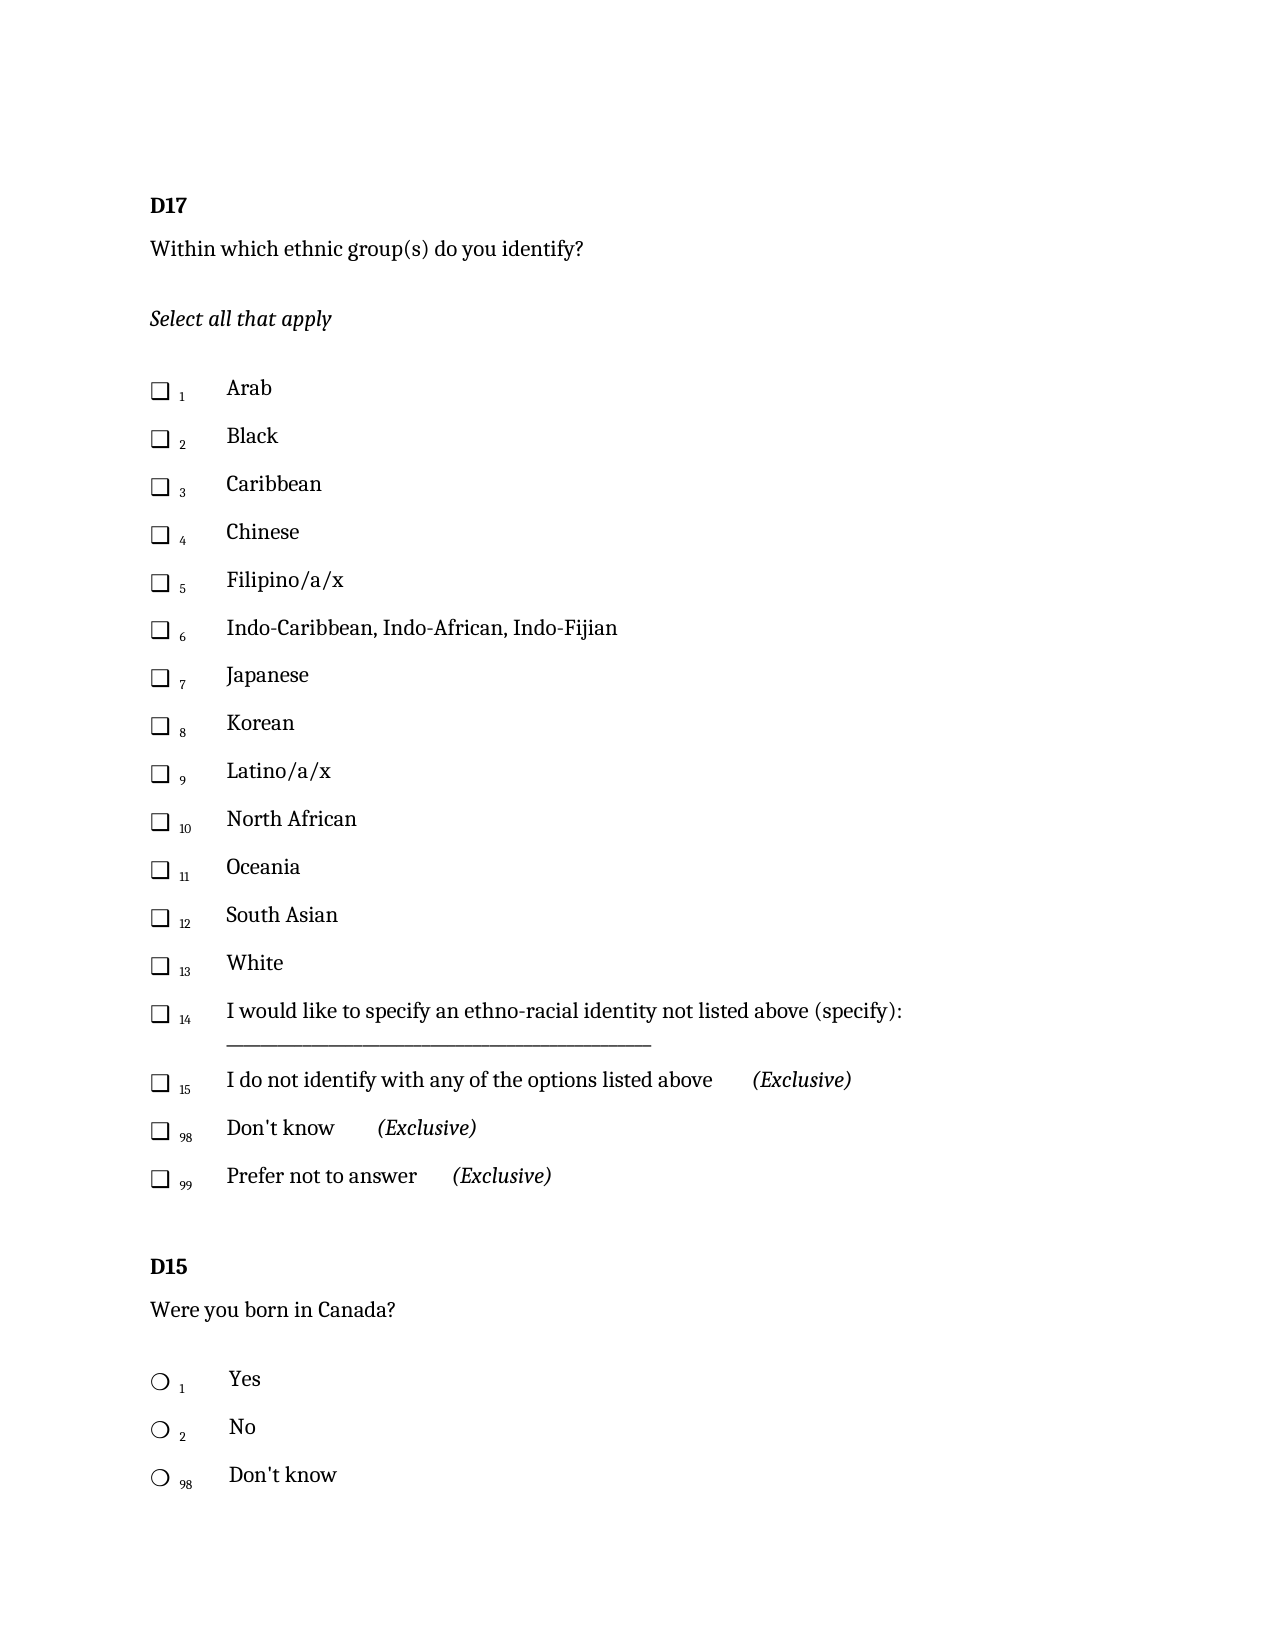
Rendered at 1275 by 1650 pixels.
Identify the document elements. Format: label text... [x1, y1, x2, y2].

table_cell ❑ 9 [150, 758, 226, 806]
table_cell North African [226, 806, 1125, 854]
table_cell White [226, 950, 1125, 998]
table_cell I do not identify with any of the options listed above (Exclusive) [226, 1067, 1125, 1115]
table_header Yes [229, 1366, 1125, 1414]
table_cell ❑ 10 [150, 806, 226, 854]
table_cell ❍ 98 [150, 1462, 229, 1493]
table_cell ❑ 5 [150, 566, 226, 614]
table_cell Japanese [226, 662, 1125, 710]
text Were you born in Canada? [150, 1297, 1125, 1349]
text D17 [150, 193, 1125, 219]
table_cell No [229, 1414, 1125, 1462]
table_header ❑ 1 [150, 375, 226, 423]
table_header Arab [226, 375, 1125, 423]
table_cell Don't know [229, 1462, 1125, 1493]
table_cell ❑ 2 [150, 423, 226, 471]
table_cell Prefer not to answer (Exclusive) [226, 1163, 1125, 1211]
table_cell Latino/a/x [226, 758, 1125, 806]
table_cell ❑ 7 [150, 662, 226, 710]
table_cell ❍ 2 [150, 1414, 229, 1462]
table_cell Caribbean [226, 471, 1125, 518]
table_cell ❑ 12 [150, 902, 226, 950]
table_cell Korean [226, 710, 1125, 758]
table_cell ❑ 14 [150, 998, 226, 1067]
table_cell Oceania [226, 854, 1125, 902]
table_cell Filipino/a/x [226, 566, 1125, 614]
table_cell Black [226, 423, 1125, 471]
text D15 [150, 1254, 1125, 1280]
table_cell Indo-Caribbean, Indo-African, Indo-Fijian [226, 614, 1125, 662]
table_cell ❑ 15 [150, 1067, 226, 1115]
table_cell ❑ 13 [150, 950, 226, 998]
table_cell South Asian [226, 902, 1125, 950]
table_cell Chinese [226, 519, 1125, 566]
table_cell ❑ 4 [150, 519, 226, 566]
table_cell ❑ 8 [150, 710, 226, 758]
table_cell ❑ 11 [150, 854, 226, 902]
table_cell ❑ 6 [150, 614, 226, 662]
text Within which ethnic group(s) do you identify? [150, 236, 1125, 289]
table_cell ❑ 98 [150, 1115, 226, 1163]
table_cell ❑ 99 [150, 1163, 226, 1211]
table_cell ❑ 3 [150, 471, 226, 518]
table_header ❍ 1 [150, 1366, 229, 1414]
table_cell I would like to specify an ethno-racial identity not listed above (specify): __________________________________________________ [226, 998, 1125, 1067]
table_cell Don't know (Exclusive) [226, 1115, 1125, 1163]
text Select all that apply [150, 305, 1125, 358]
